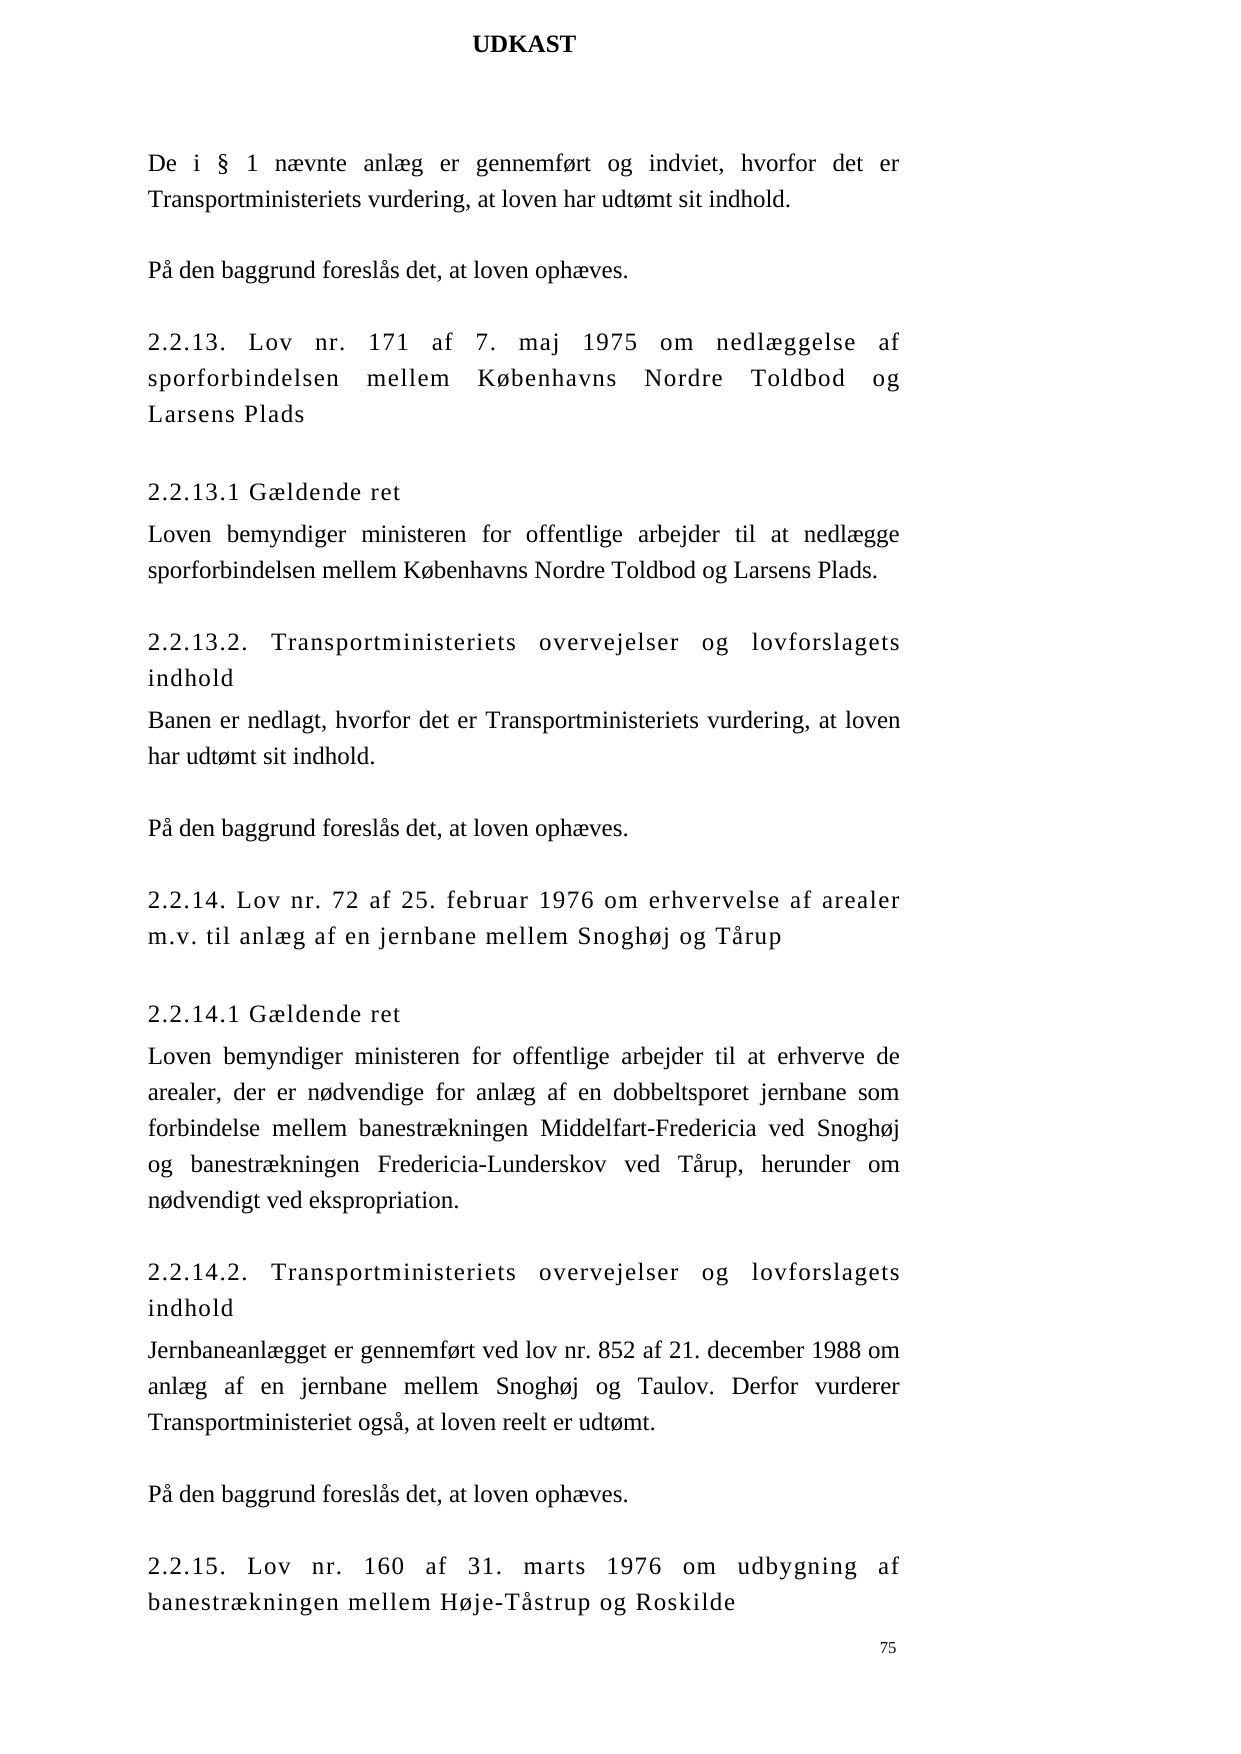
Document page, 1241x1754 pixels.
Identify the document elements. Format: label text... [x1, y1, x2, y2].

text På den baggrund foreslås det, at loven ophæves. [148, 1479, 901, 1508]
subtitle 2.2.13.1 Gældende ret [148, 477, 901, 506]
text De i § 1 nævnte anlæg er gennemført og indviet, hvorfor det er Transportministeriets vurdering, at loven har udtømt sit indhold. [148, 148, 901, 212]
text På den baggrund foreslås det, at loven ophæves. [148, 256, 901, 284]
text På den baggrund foreslås det, at loven ophæves. [148, 813, 901, 842]
text Banen er nedlagt, hvorfor det er Transportministeriets vurdering, at loven har udtømt sit indhold. [148, 706, 901, 770]
subtitle 2.2.13. Lov nr. 171 af 7. maj 1975 om nedlæggelse af sporforbindelsen mellem Københavns Nordre Toldbod og Larsens Plads [148, 327, 901, 428]
subtitle 2.2.14.2. Transportministeriets overvejelser og lovforslagets indhold [148, 1257, 901, 1322]
text Loven bemyndiger ministeren for offentlige arbejder til at nedlægge sporforbindelsen mellem Københavns Nordre Toldbod og Larsens Plads. [148, 519, 901, 584]
subtitle 2.2.14.1 Gældende ret [148, 999, 901, 1028]
text Loven bemyndiger ministeren for offentlige arbejder til at erhverve de arealer, der er nødvendige for anlæg af en dobbeltsporet jernbane som forbindelse mellem banestrækningen Middelfart-Fredericia ved Snoghøj og banestrækningen Fredericia-Lunderskov ved Tårup, herunder om nødvendigt ved ekspropriation. [148, 1041, 901, 1214]
text Jernbaneanlægget er gennemført ved lov nr. 852 af 21. december 1988 om anlæg af en jernbane mellem Snoghøj og Taulov. Derfor vurderer Transportministeriet også, at loven reelt er udtømt. [148, 1335, 901, 1436]
subtitle 2.2.13.2. Transportministeriets overvejelser og lovforslagets indhold [148, 627, 901, 692]
subtitle 2.2.14. Lov nr. 72 af 25. februar 1976 om erhvervelse af arealer m.v. til anlæg af en jernbane mellem Snoghøj og Tårup [148, 885, 901, 950]
subtitle 2.2.15. Lov nr. 160 af 31. marts 1976 om udbygning af banestrækningen mellem Høje-Tåstrup og Roskilde [148, 1551, 901, 1616]
